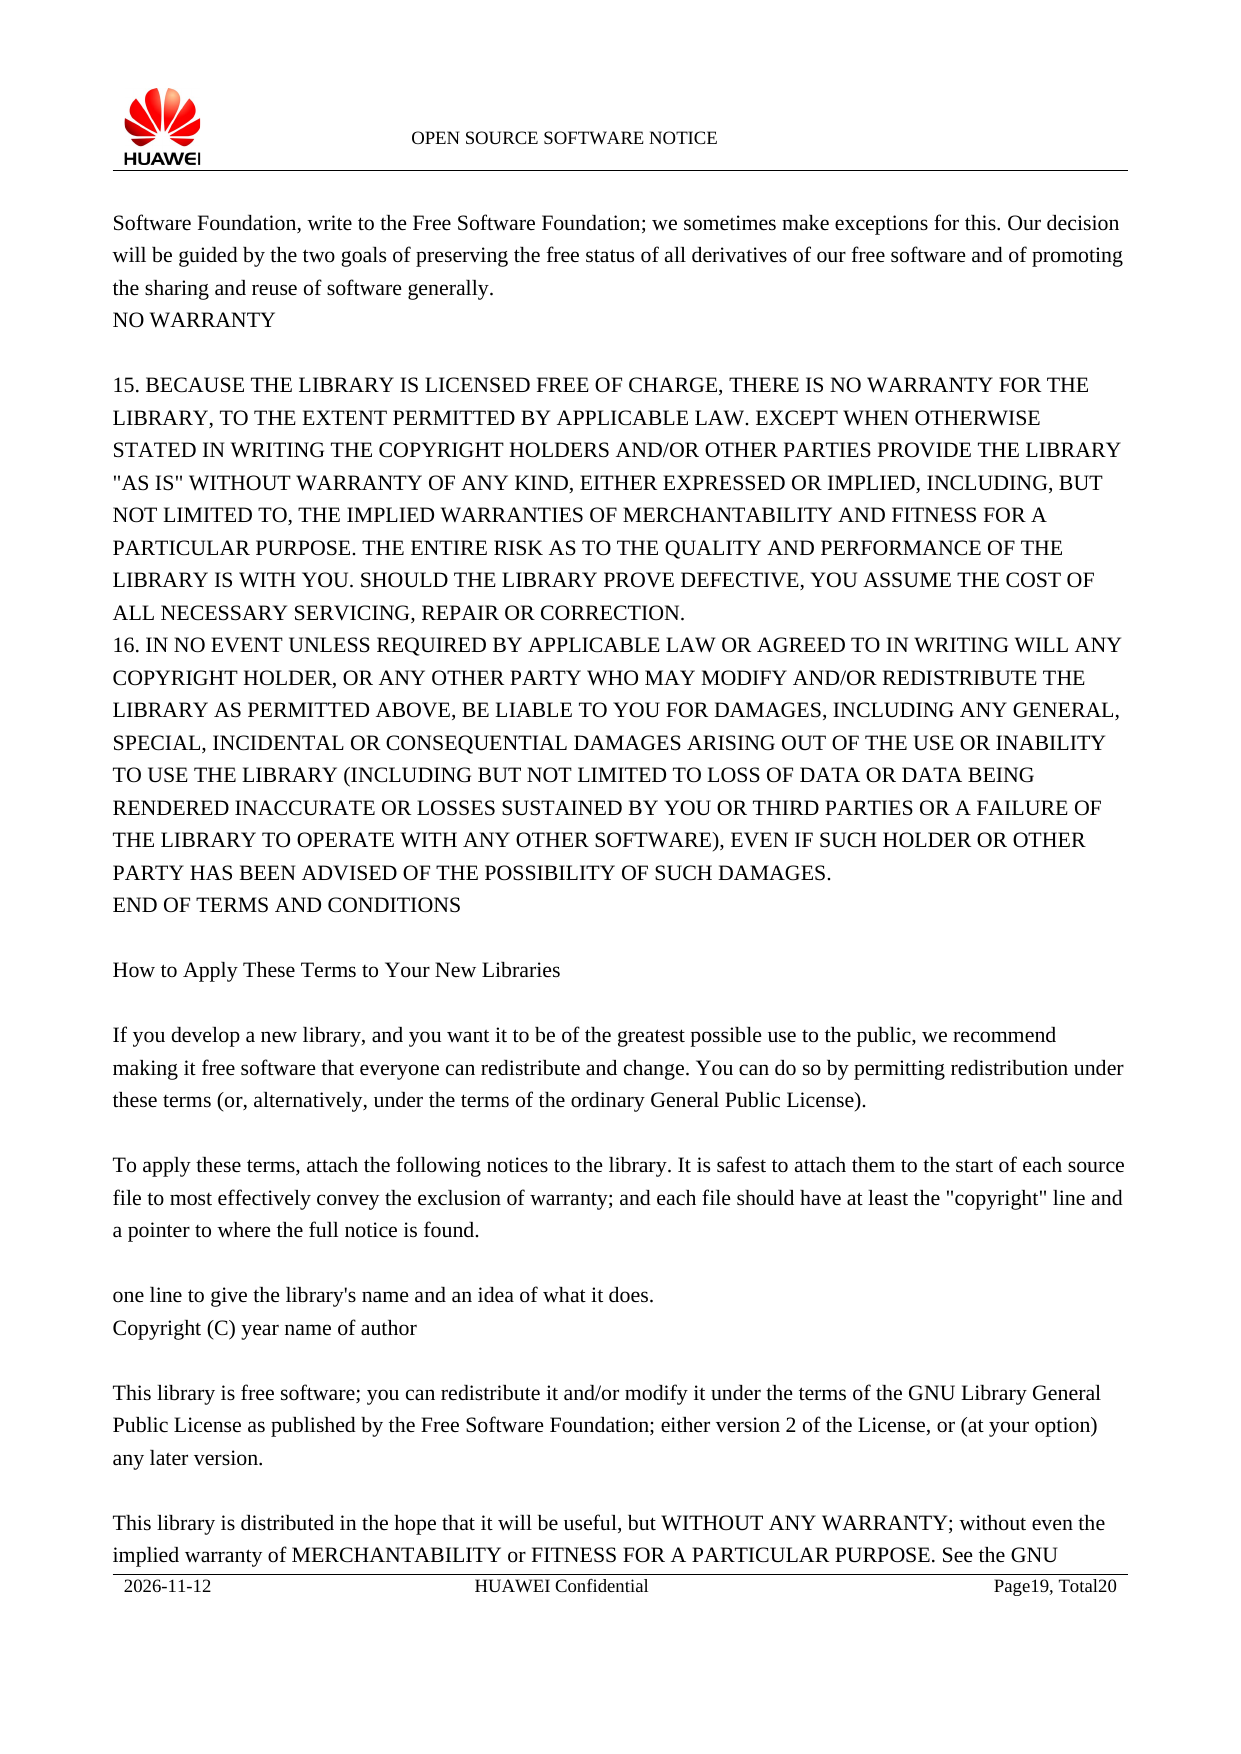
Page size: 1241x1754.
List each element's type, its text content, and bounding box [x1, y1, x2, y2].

picture [124, 88, 201, 165]
